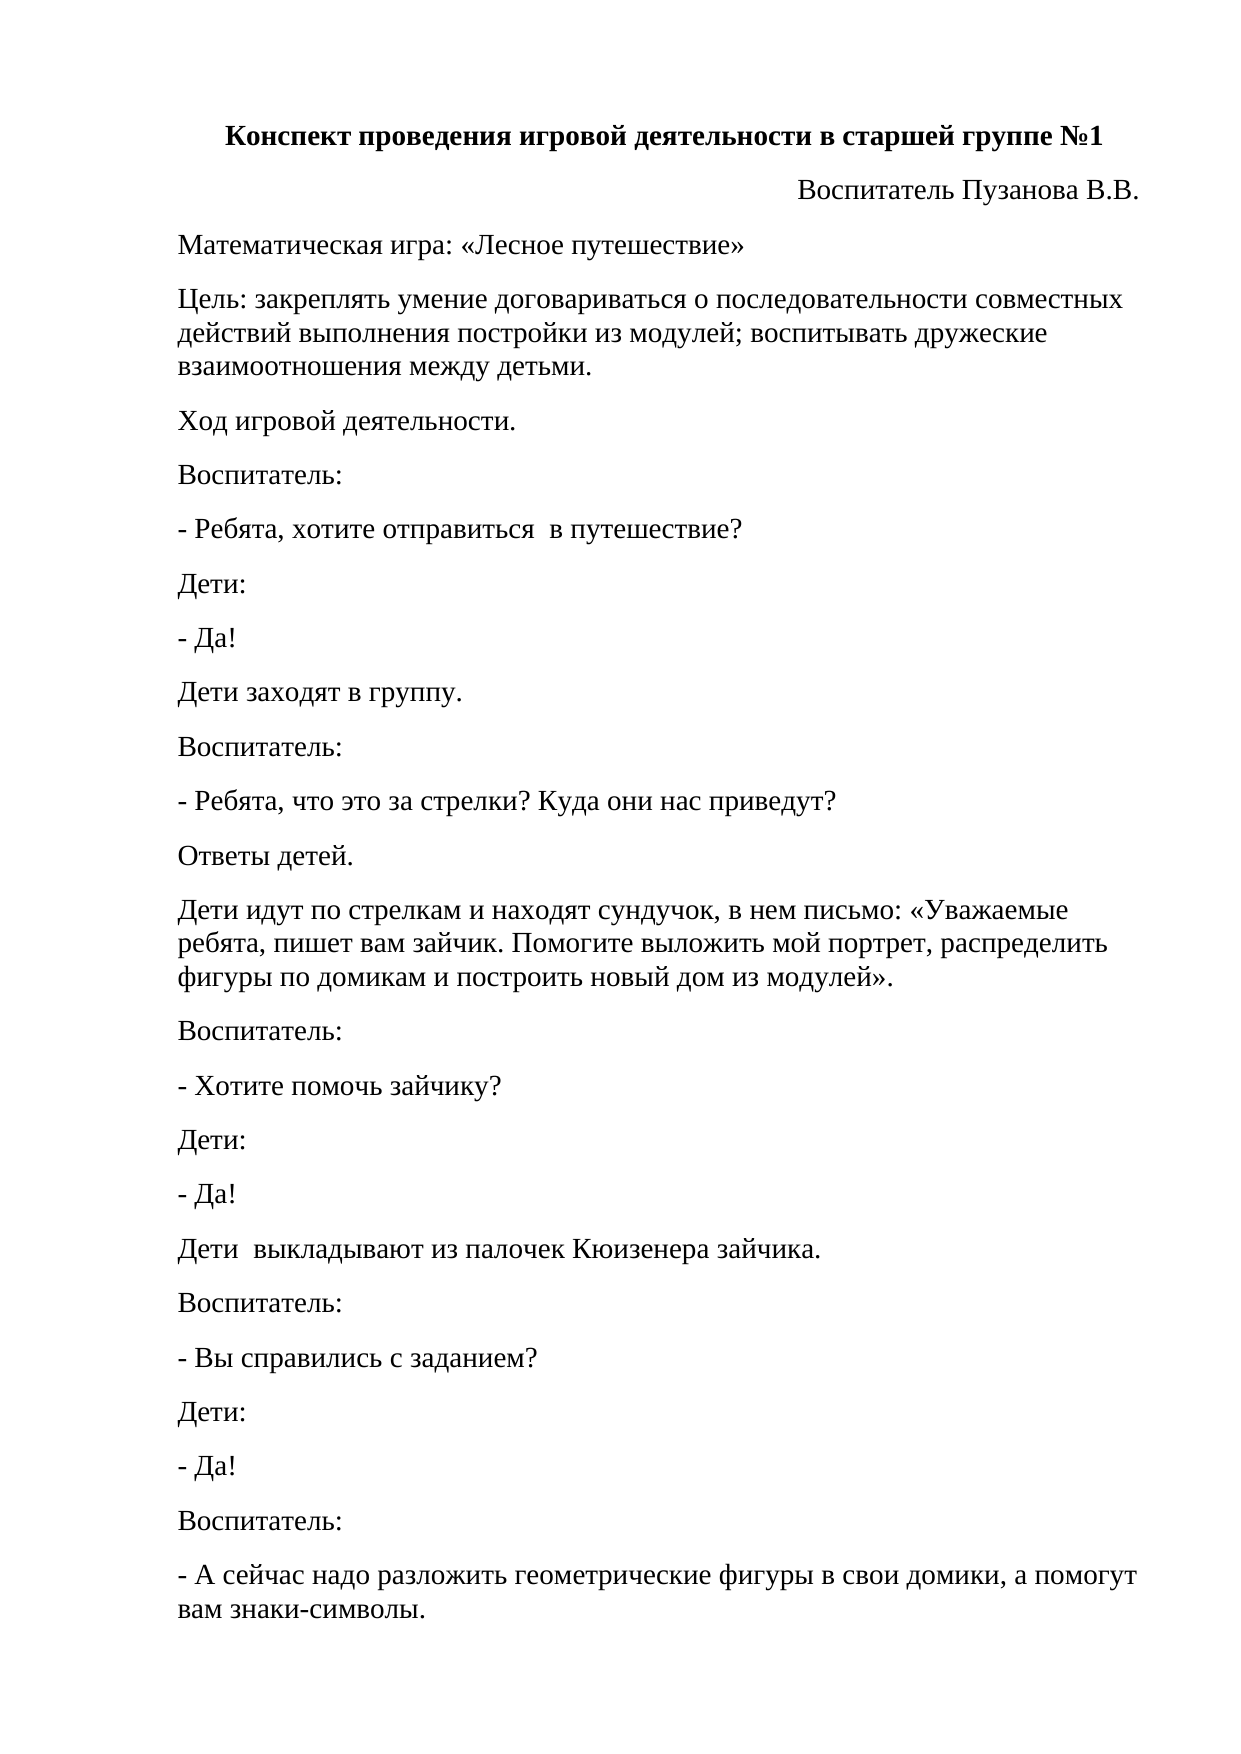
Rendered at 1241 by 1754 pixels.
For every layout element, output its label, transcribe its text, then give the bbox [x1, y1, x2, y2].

text - Да! [177, 1177, 1152, 1210]
text - Вы справились с заданием? [177, 1340, 1152, 1373]
text Дети: [177, 1394, 1152, 1428]
text - Хотите помочь зайчику? [177, 1068, 1152, 1101]
text Ответы детей. [177, 838, 1152, 871]
text Дети идут по стрелкам и находят сундучок, в нем письмо: «Уважаемые ребята, пишет вам зайчик. Помогите выложить мой портрет, распределить фигуры по домикам и построить новый дом из модулей». [177, 892, 1152, 993]
text - Ребята, что это за стрелки? Куда они нас приведут? [177, 783, 1152, 817]
text - Да! [177, 1448, 1152, 1482]
text Воспитатель: [177, 1013, 1152, 1047]
text Дети: [177, 566, 1152, 599]
text Математическая игра: «Лесное путешествие» [177, 227, 1152, 260]
text Воспитатель: [177, 729, 1152, 762]
text Ход игровой деятельности. [177, 403, 1152, 436]
text Воспитатель: [177, 457, 1152, 491]
text Дети выкладывают из палочек Кюизенера зайчика. [177, 1231, 1152, 1264]
text Цель: закреплять умение договариваться о последовательности совместных действий выполнения постройки из модулей; воспитывать дружеские взаимоотношения между детьми. [177, 281, 1152, 382]
text Дети: [177, 1122, 1152, 1156]
text Воспитатель: [177, 1285, 1152, 1319]
text - Ребята, хотите отправиться в путешествие? [177, 511, 1152, 545]
text Воспитатель Пузанова В.В. [177, 172, 1152, 206]
text Воспитатель: [177, 1503, 1152, 1536]
text Конспект проведения игровой деятельности в старшей группе №1 [177, 118, 1152, 152]
text - Да! [177, 620, 1152, 654]
text Дети заходят в группу. [177, 674, 1152, 708]
text - А сейчас надо разложить геометрические фигуры в свои домики, а помогут вам знаки-символы. [177, 1557, 1152, 1624]
